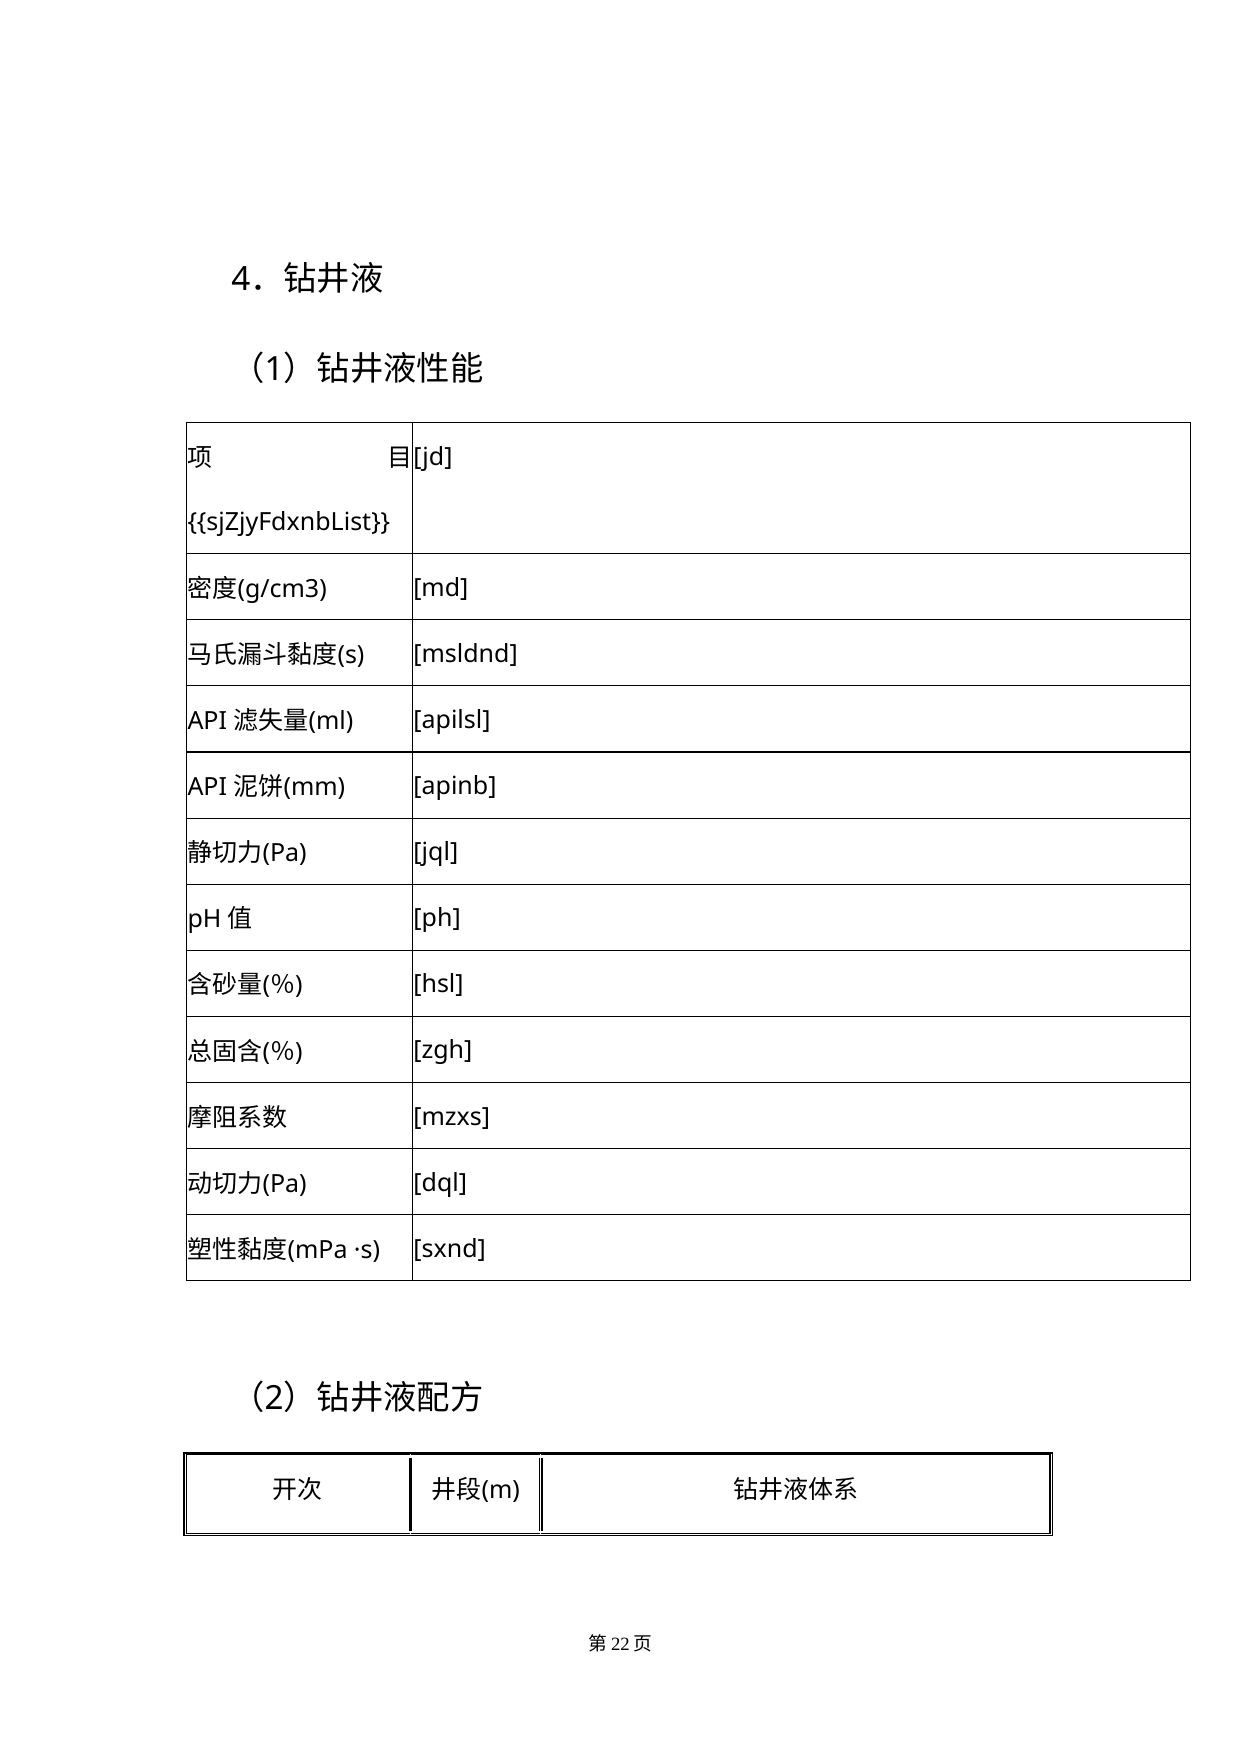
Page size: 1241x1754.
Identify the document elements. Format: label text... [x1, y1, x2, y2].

table_header [jd] [413, 423, 1190, 553]
table_cell [zgh] [413, 1017, 1190, 1082]
table_cell [mzxs] [413, 1083, 1190, 1148]
table_header 钻井液体系 [541, 1455, 1049, 1533]
subtitle 钻井液 [187, 244, 1053, 309]
table_cell 含砂量(％) [187, 951, 412, 1016]
table_cell 马氏漏斗黏度(s) [187, 620, 412, 685]
table_cell [hsl] [413, 951, 1190, 1016]
table_cell API 泥饼(mm) [187, 753, 412, 817]
table_cell 动切力(Pa) [187, 1149, 412, 1214]
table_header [187, 1455, 410, 1533]
table_cell [apinb] [413, 753, 1190, 817]
table_header 井段(m) [410, 1454, 541, 1533]
table_cell 摩阻系数 [187, 1083, 412, 1148]
table_cell 塑性黏度(mPa ·s) [187, 1215, 412, 1280]
table_cell [msldnd] [413, 620, 1190, 685]
table_header 项目{{sjZjyFdxnbList}} [187, 423, 412, 553]
subtitle 钻井液性能 [187, 333, 1053, 398]
table_cell [apilsl] [413, 686, 1190, 751]
table_cell 密度(g/cm3) [187, 554, 412, 619]
table_cell API 滤失量(ml) [187, 686, 412, 751]
table_cell [sxnd] [413, 1215, 1190, 1280]
table_cell 总固含(％) [187, 1017, 412, 1082]
table_cell 静切力(Pa) [187, 819, 412, 883]
table_cell [md] [413, 554, 1190, 619]
table_cell [ph] [413, 885, 1190, 949]
table_cell [jql] [413, 819, 1190, 883]
table_cell pH 值 [187, 885, 412, 949]
table_cell [dql] [413, 1149, 1190, 1214]
subtitle 钻井液配方 [187, 1363, 1053, 1428]
